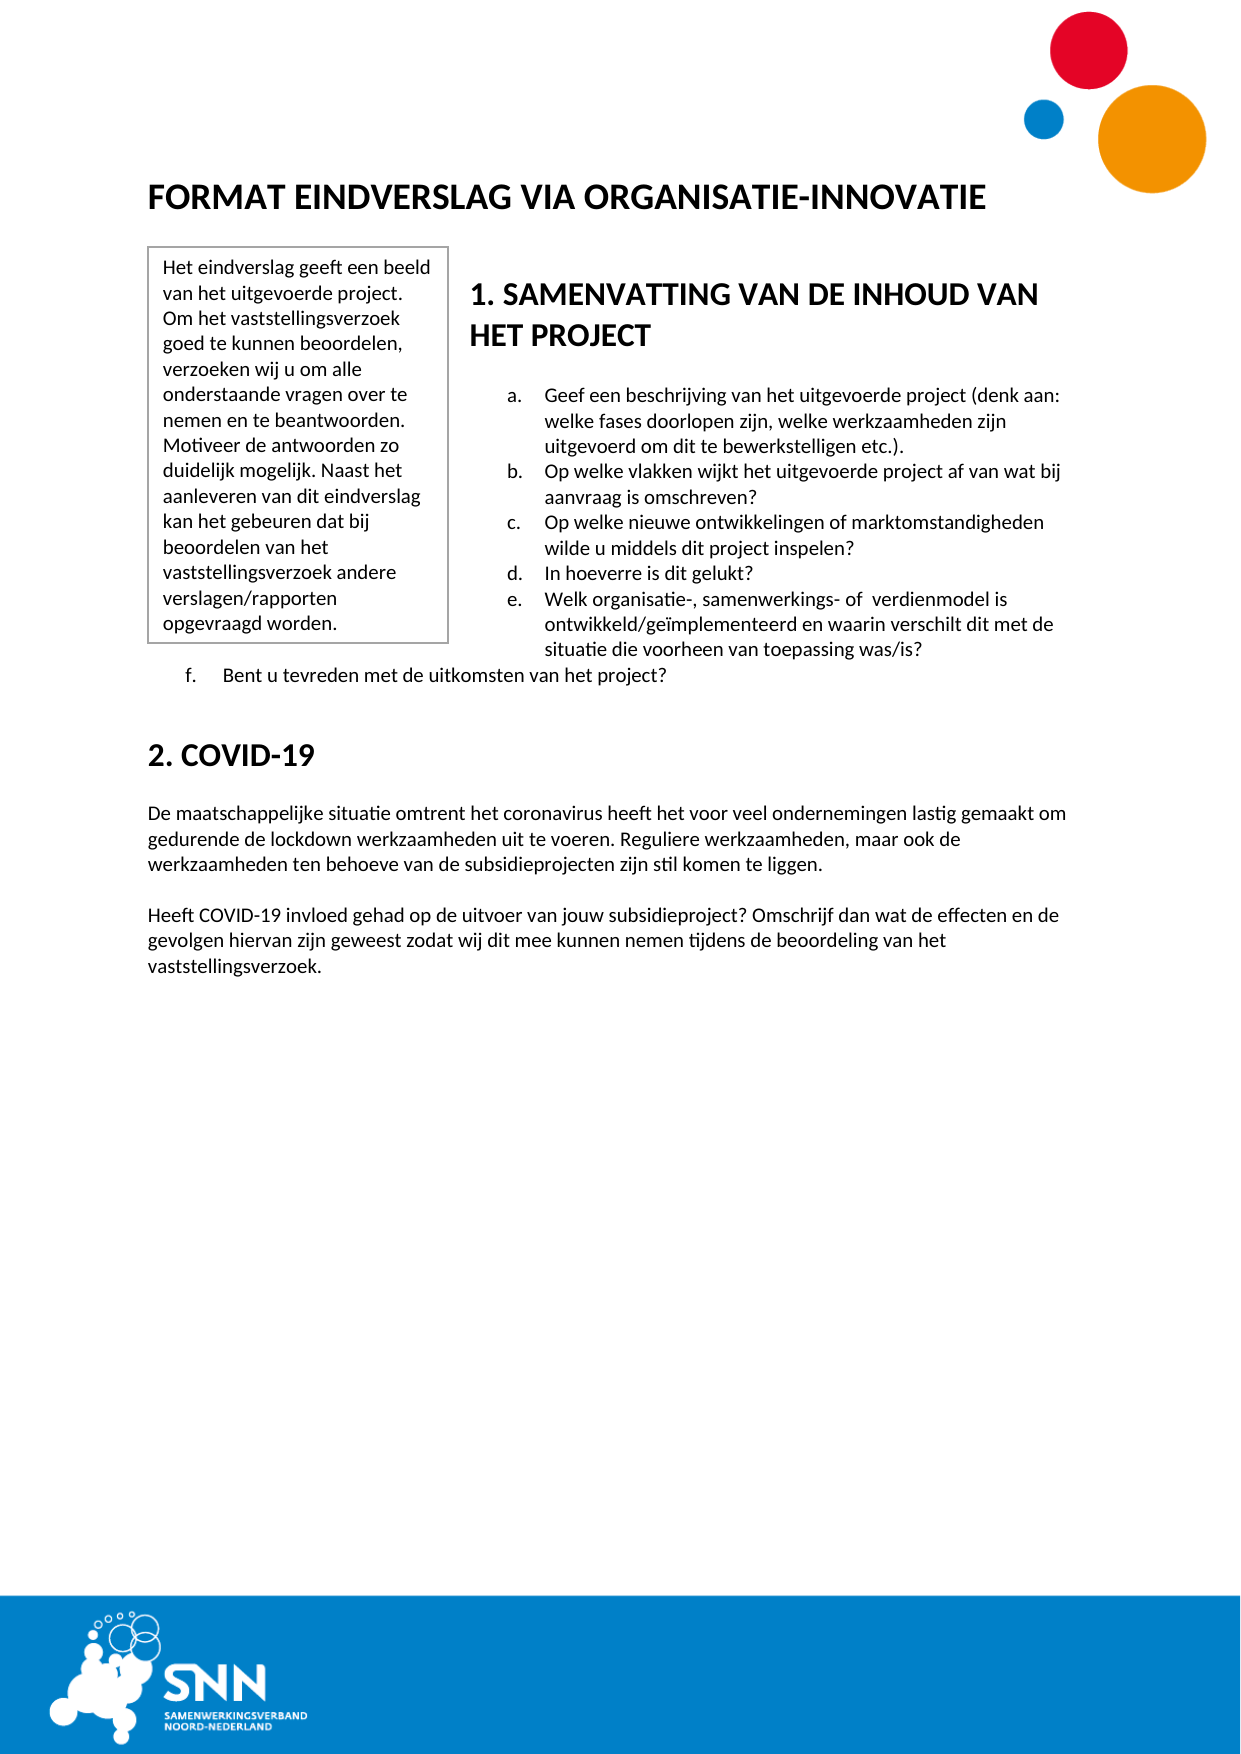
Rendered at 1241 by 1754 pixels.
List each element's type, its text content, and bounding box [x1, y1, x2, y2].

text 1. SAMENVATTING VAN DE INHOUD VAN HET PROJECT [449, 273, 1093, 382]
text Heeft COVID-19 invloed gehad op de uitvoer van jouw subsidieproject? Omschrijf dan wat de effecten en de gevolgen hiervan zijn geweest zodat wij dit mee kunnen nemen tijdens de beoordeling van het vaststellingsverzoek. [148, 902, 1093, 978]
text 2. COVID-19 [148, 734, 1093, 775]
list In hoeverre is dit gelukt? [449, 560, 1093, 586]
list Op welke vlakken wijkt het uitgevoerde project af van wat bij aanvraag is omschreven? [449, 459, 1093, 509]
list Bent u tevreden met de uitkomsten van het project? [185, 662, 1093, 687]
list Welk organisatie-, samenwerkings- of verdienmodel is ontwikkeld/geïmplementeerd en waarin verschilt dit met de situatie die voorheen van toepassing was/is? [185, 586, 1093, 662]
subtitle FORMAT EINDVERSLAG VIA ORGANISATIE-INNOVATIE [148, 173, 1093, 218]
list Geef een beschrijving van het uitgevoerde project (denk aan: welke fases doorlopen zijn, welke werkzaamheden zijn uitgevoerd om dit te bewerkstelligen etc.). [449, 382, 1093, 459]
text De maatschappelijke situatie omtrent het coronavirus heeft het voor veel ondernemingen lastig gemaakt om gedurende de lockdown werkzaamheden uit te voeren. Reguliere werkzaamheden, maar ook de werkzaamheden ten behoeve van de subsidieprojecten zijn stil komen te liggen. [148, 801, 1093, 877]
list Op welke nieuwe ontwikkelingen of marktomstandigheden wilde u middels dit project inspelen? [449, 509, 1093, 560]
picture [0, 11, 1241, 1754]
